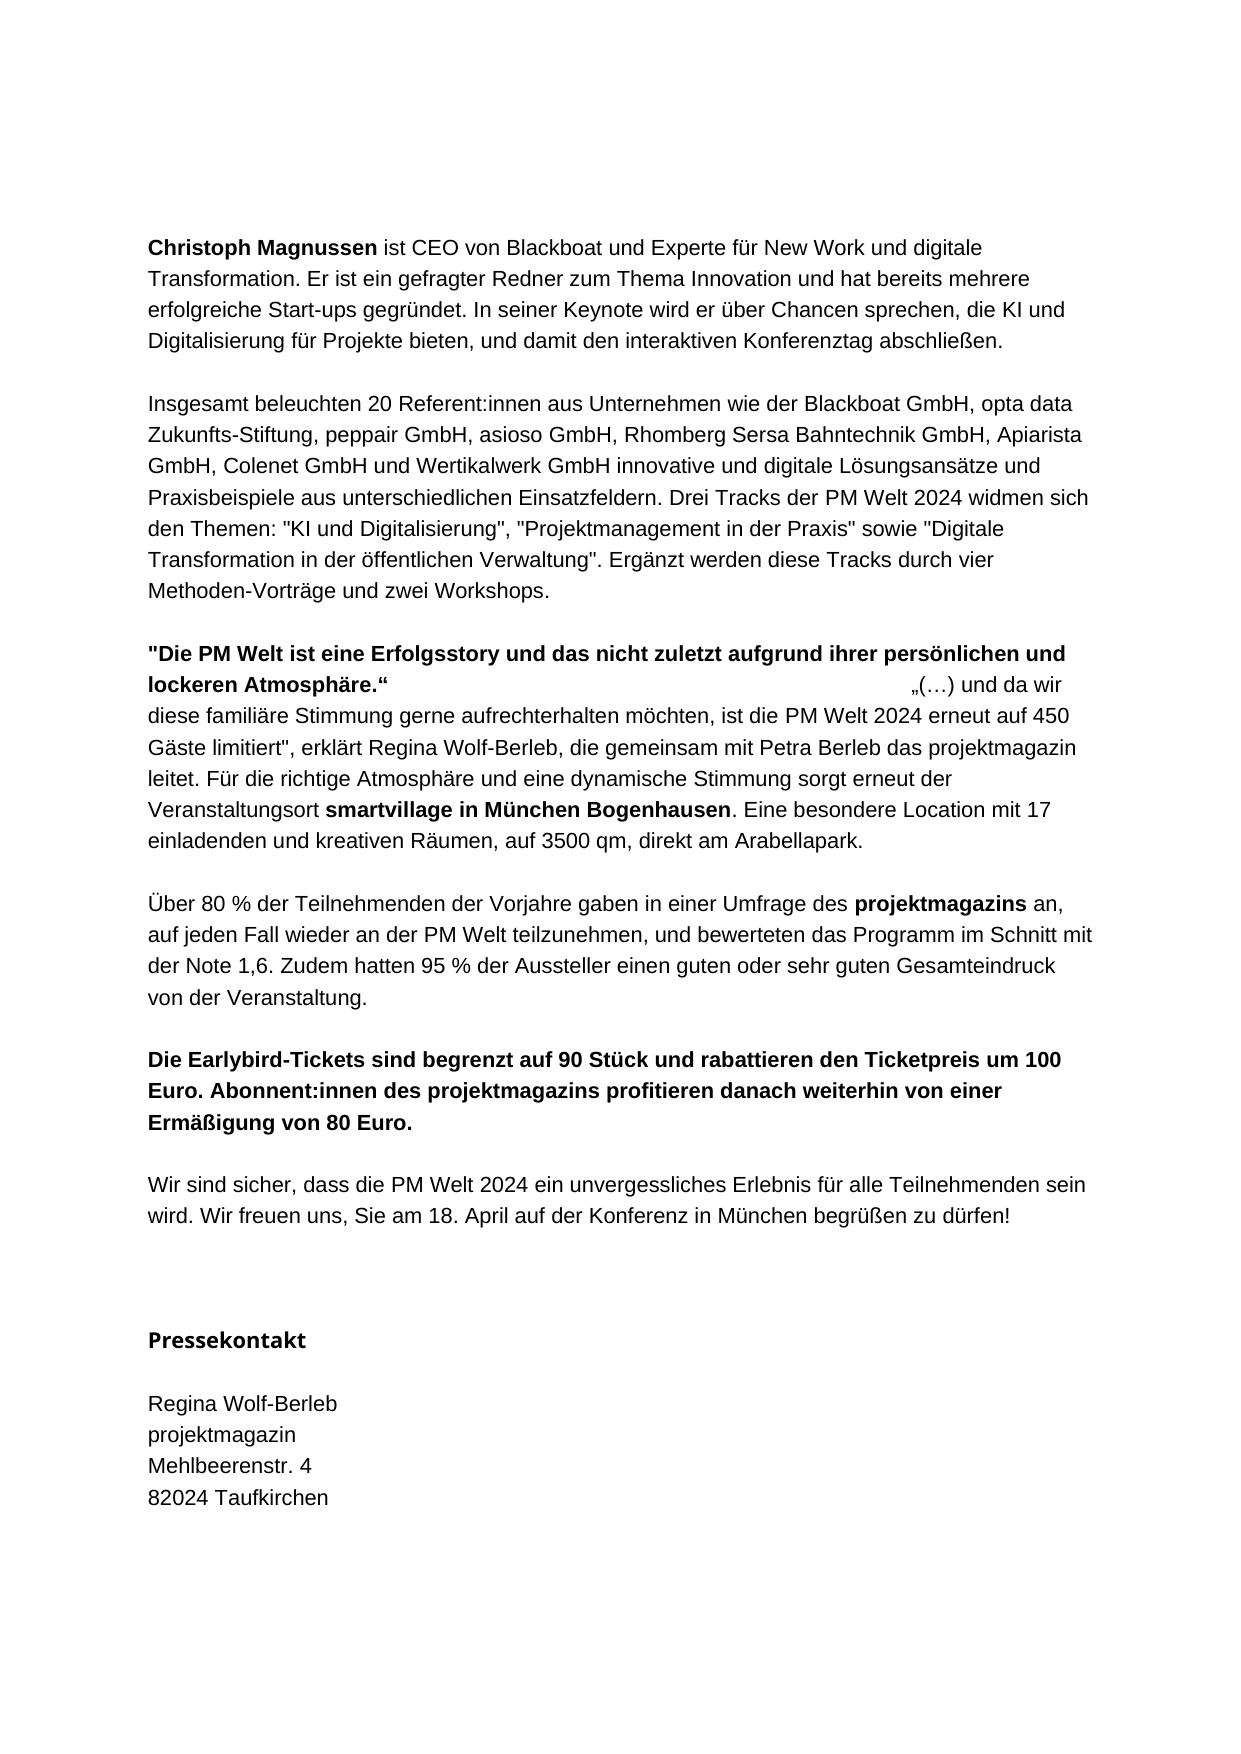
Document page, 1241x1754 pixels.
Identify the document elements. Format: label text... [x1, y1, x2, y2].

text ʺDie PM Welt ist eine Erfolgsstory und das nicht zuletzt aufgrund ihrer persönlichen und lockeren Atmosphäre.“ „(…) und da wir diese familiäre Stimmung gerne aufrechterhalten möchten, ist die PM Welt 2024 erneut auf 450 Gäste limitiertʺ, erklärt Regina Wolf-Berleb, die gemeinsam mit Petra Berleb das projektmagazin leitet. Für die richtige Atmosphäre und eine dynamische Stimmung sorgt erneut der Veranstaltungsort smartvillage in München Bogenhausen. Eine besondere Location mit 17 einladenden und kreativen Räumen, auf 3500 qm, direkt am Arabellapark. [148, 636, 1093, 855]
text Über 80 % der Teilnehmenden der Vorjahre gaben in einer Umfrage des projektmagazins an, auf jeden Fall wieder an der PM Welt teilzunehmen, und bewerteten das Programm im Schnitt mit der Note 1,6. Zudem hatten 95 % der Aussteller einen guten oder sehr guten Gesamteindruck von der Veranstaltung. [148, 886, 1093, 1011]
text Christoph Magnussen ist CEO von Blackboat und Experte für New Work und digitale Transformation. Er ist ein gefragter Redner zum Thema Innovation und hat bereits mehrere erfolgreiche Start-ups gegründet. In seiner Keynote wird er über Chancen sprechen, die KI und Digitalisierung für Projekte bieten, und damit den interaktiven Konferenztag abschließen. [148, 230, 1093, 355]
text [148, 1386, 1093, 1511]
text Die Earlybird-Tickets sind begrenzt auf 90 Stück und rabattieren den Ticketpreis um 100 Euro. Abonnent:innen des projektmagazins profitieren danach weiterhin von einer Ermäßigung von 80 Euro. [148, 1042, 1093, 1136]
text Wir sind sicher, dass die PM Welt 2024 ein unvergessliches Erlebnis für alle Teilnehmenden sein wird. Wir freuen uns, Sie am 18. April auf der Konferenz in München begrüßen zu dürfen! [148, 1167, 1093, 1230]
text Pressekontakt [148, 1324, 1093, 1355]
text Insgesamt beleuchten 20 Referent:innen aus Unternehmen wie der Blackboat GmbH, opta data Zukunfts-Stiftung, peppair GmbH, asioso GmbH, Rhomberg Sersa Bahntechnik GmbH, Apiarista GmbH, Colenet GmbH und Wertikalwerk GmbH innovative und digitale Lösungsansätze und Praxisbeispiele aus unterschiedlichen Einsatzfeldern. Drei Tracks der PM Welt 2024 widmen sich den Themen: "KI und Digitalisierung", "Projektmanagement in der Praxis" sowie "Digitale Transformation in der öffentlichen Verwaltung". Ergänzt werden diese Tracks durch vier Methoden-Vorträge und zwei Workshops. [148, 386, 1093, 605]
